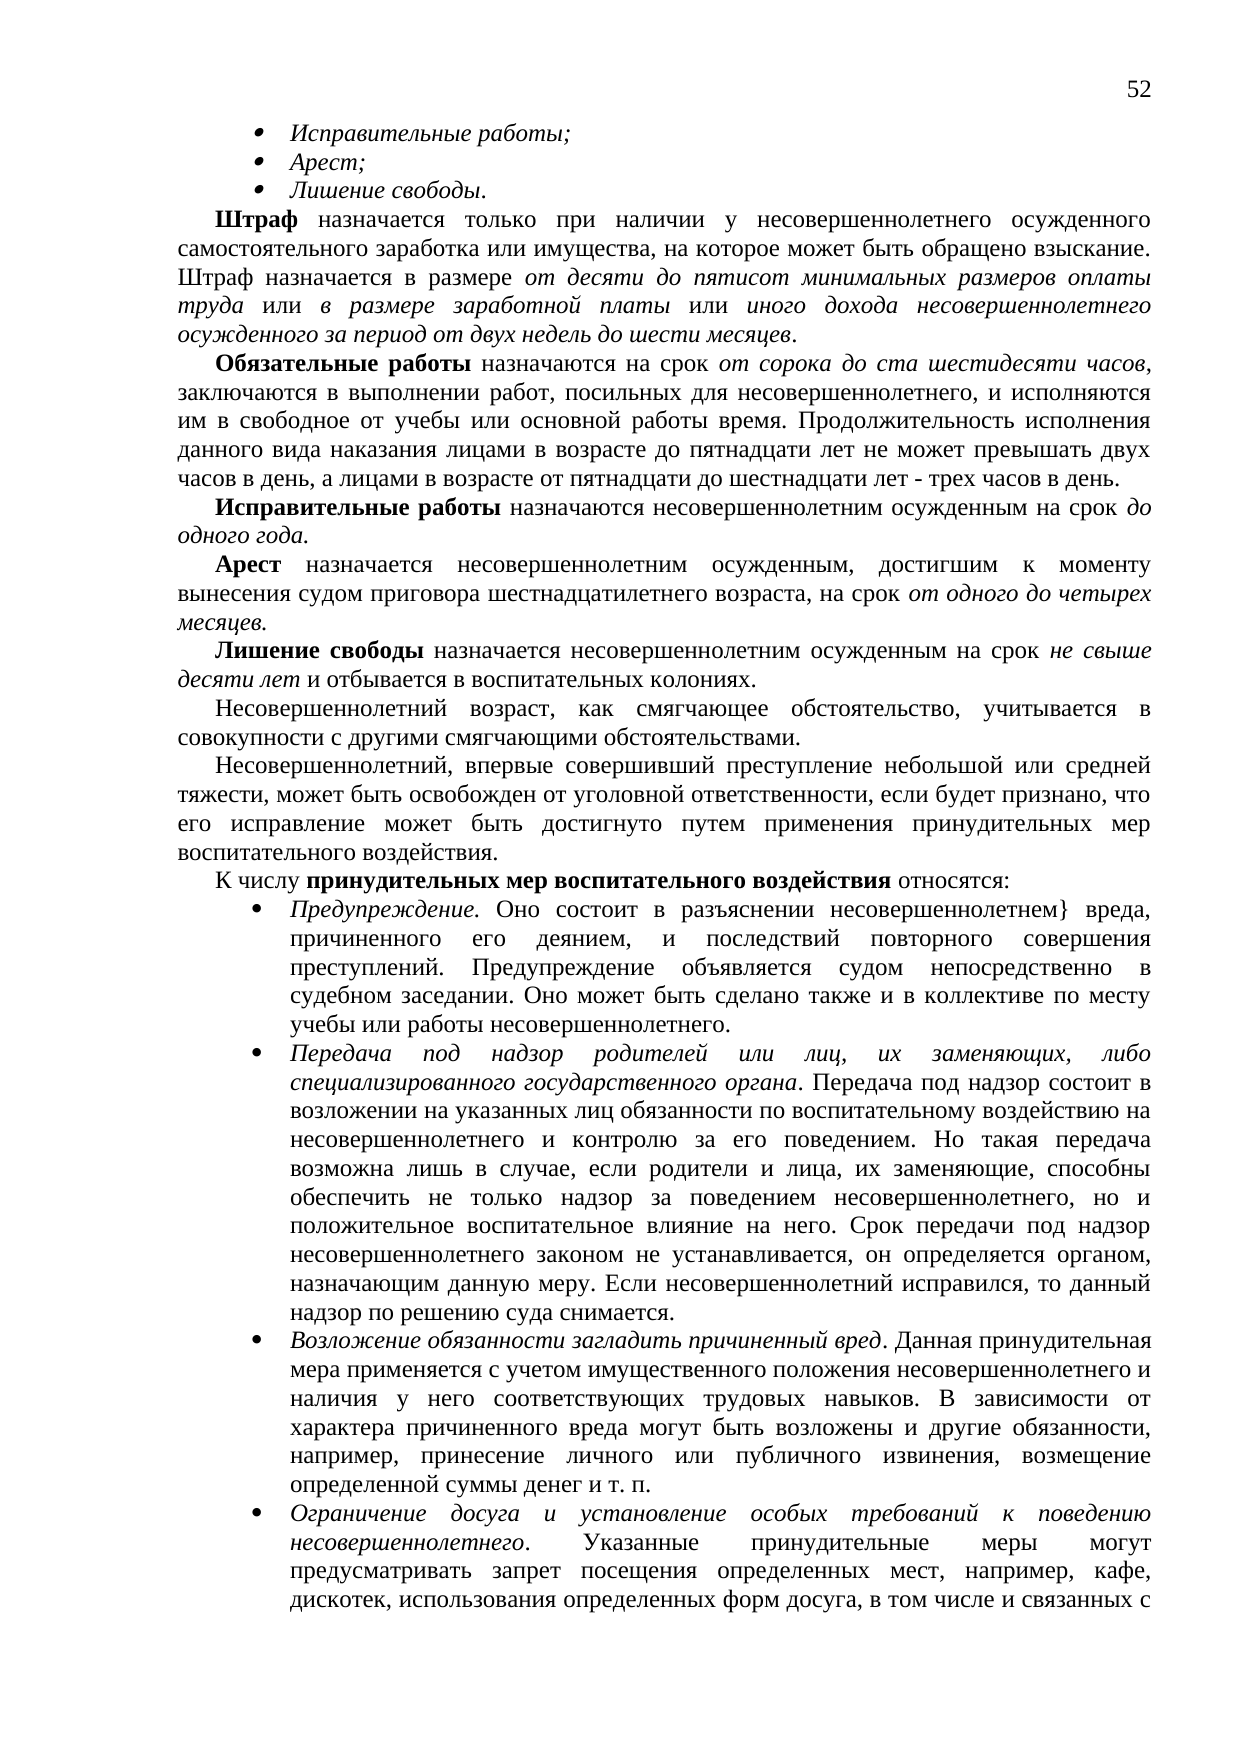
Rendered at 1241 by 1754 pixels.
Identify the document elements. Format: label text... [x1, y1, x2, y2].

text Штраф назначается только при наличии у несовершеннолетнего осужденного самостоятельного заработка или имущества, на которое может быть обращено взыскание. Штраф назначается в размере от десяти до пятисот минимальных размеров оплаты труда или в размере заработной платы или иного дохода несовершеннолетнего осужденного за период от двух недель до шести месяцев. [177, 204, 1152, 348]
text К числу принудительных мер воспитательного воздействия относятся: [177, 866, 1152, 894]
list Возложение обязанности загладить причиненный вред. Данная принудительная мера применяется с учетом имущественного положения несовершеннолетнего и наличия у него соответствующих трудовых навыков. В зависимости от характера причиненного вреда могут быть возложены и другие обязанности, например, принесение личного или публичного извинения, возмещение определенной суммы денег и т. п. [252, 1326, 1152, 1498]
list Передача под надзор родителей или лиц, их заменяющих, либо специализированного государственного органа. Передача под надзор состоит в возложении на указанных лиц обязанности по воспитательному воздействию на несовершеннолетнего и контролю за его поведением. Но такая передача возможна лишь в случае, если родители и лица, их заменяющие, способны обеспечить не только надзор за поведением несовершеннолетнего, но и положительное воспитательное влияние на него. Срок передачи под надзор несовершеннолетнего законом не устанавливается, он определяется органом, назначающим данную меру. Если несовершеннолетний исправился, то данный надзор по решению суда снимается. [252, 1038, 1152, 1326]
text Арест назначается несовершеннолетним осужденным, достигшим к моменту вынесения судом приговора шестнадцатилетнего возраста, на срок от одного до четырех месяцев. [177, 549, 1152, 636]
text Несовершеннолетний возраст, как смягчающее обстоятельство, учитывается в совокупности с другими смягчающими обстоятельствами. [177, 693, 1152, 751]
list Предупреждение. Оно состоит в разъяснении несовершеннолетнем} вреда, причиненного его деянием, и последствий повторного совершения преступлений. Предупреждение объявляется судом непосредственно в судебном заседании. Оно может быть сделано также и в коллективе по месту учебы или работы несовершеннолетнего. [252, 894, 1152, 1038]
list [252, 1498, 1152, 1613]
text Несовершеннолетний, впервые совершивший преступление небольшой или средней тяжести, может быть освобожден от уголовной ответственности, если будет признано, что его исправление может быть достигнуто путем применения принудительных мер воспитательного воздействия. [177, 751, 1152, 866]
list Исправительные работы; [252, 118, 1152, 147]
text Исправительные работы назначаются несовершеннолетним осужденным на срок до одного года. [177, 492, 1152, 549]
list Арест; [252, 147, 1152, 176]
list Лишение свободы. [252, 176, 1152, 204]
text Обязательные работы назначаются на срок от сорока до ста шестидесяти часов, заключаются в выполнении работ, посильных для несовершеннолетнего, и исполняются им в свободное от учебы или основной работы время. Продолжительность исполнения данного вида наказания лицами в возрасте до пятнадцати лет не может превышать двух часов в день, а лицами в возрасте от пятнадцати до шестнадцати лет - трех часов в день. [177, 348, 1152, 492]
text Лишение свободы назначается несовершеннолетним осужденным на срок не свыше десяти лет и отбывается в воспитательных колониях. [177, 636, 1152, 693]
